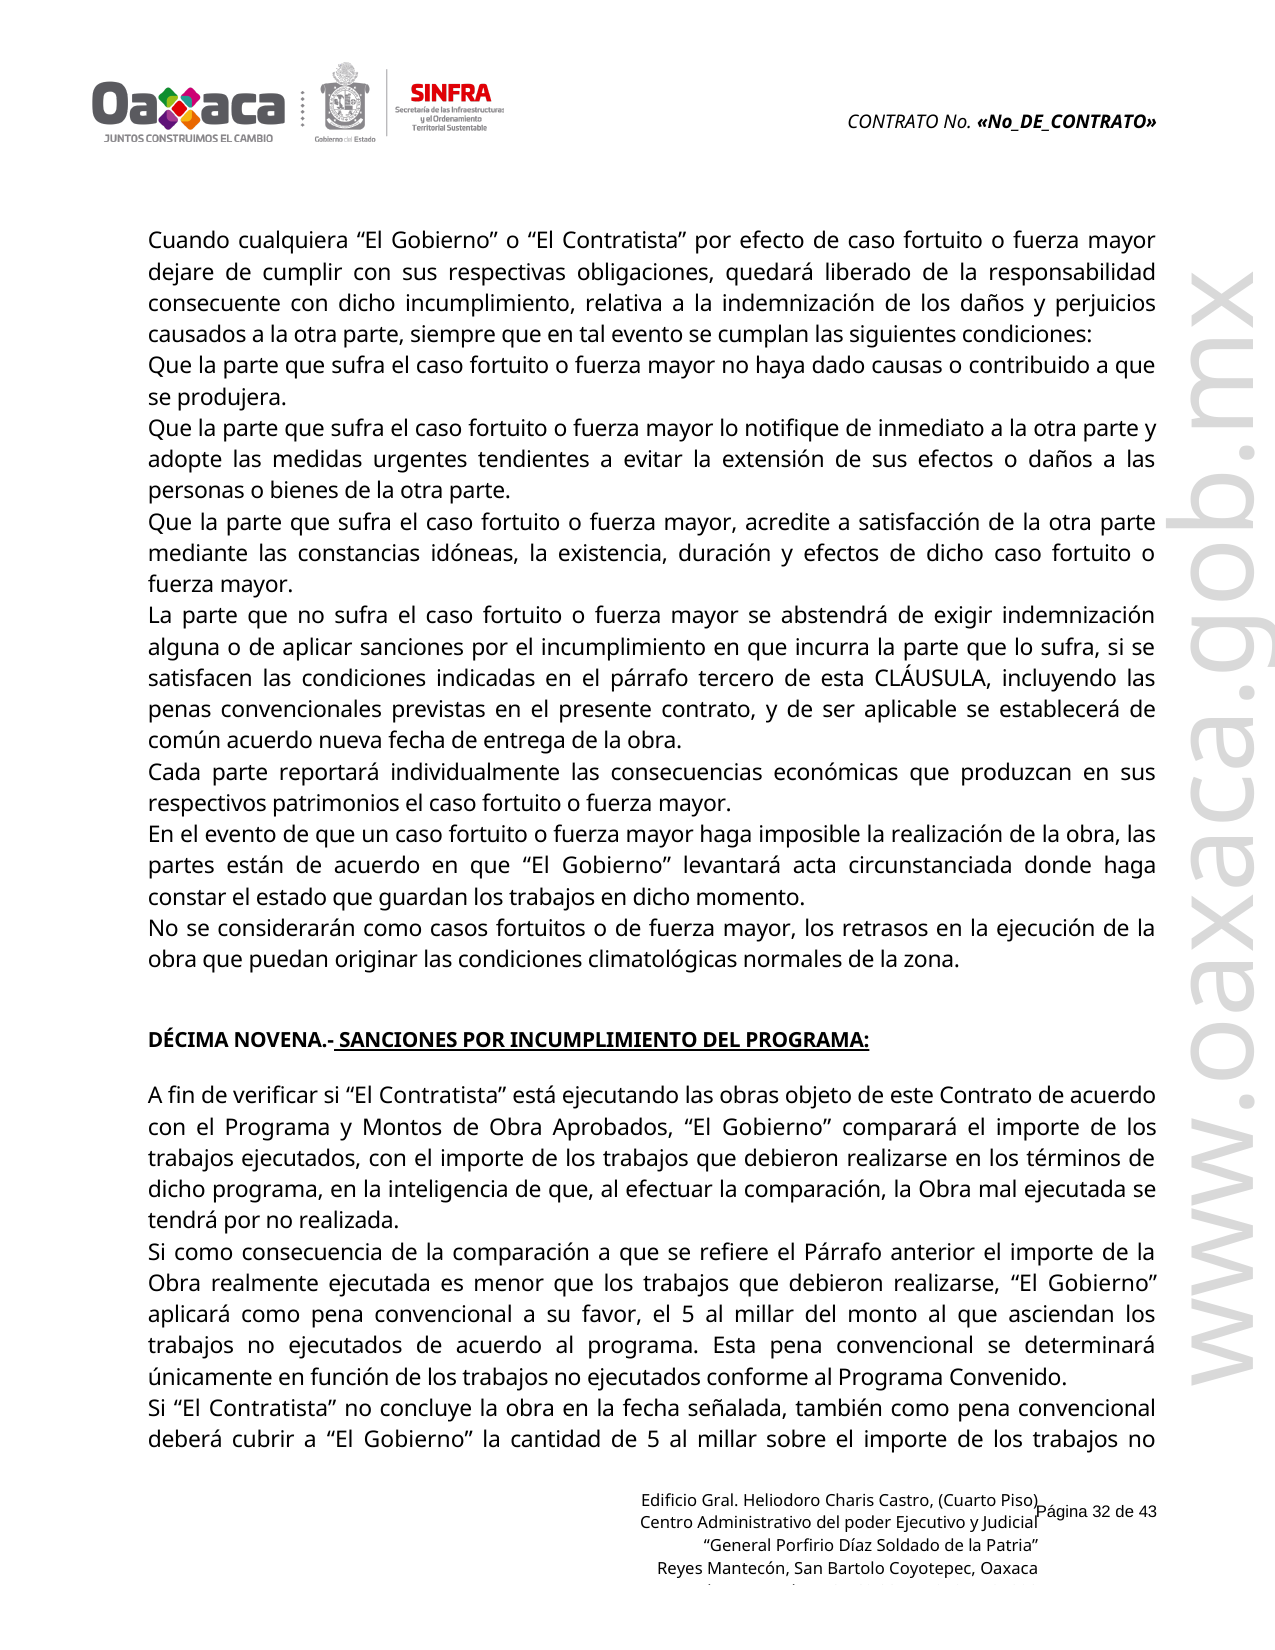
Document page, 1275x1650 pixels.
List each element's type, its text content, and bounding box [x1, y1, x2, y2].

text Cuando cualquiera “El Gobierno” o “El Contratista” por efecto de caso fortuito o fuerza mayor dejare de cumplir con sus respectivas obligaciones, quedará liberado de la responsabilidad consecuente con dicho incumplimiento, relativa a la indemnización de los daños y perjuicios causados a la otra parte, siempre que en tal evento se cumplan las siguientes condiciones: [0, 224, 1157, 349]
text Si como consecuencia de la comparación a que se refiere el Párrafo anterior el importe de la Obra realmente ejecutada es menor que los trabajos que debieron realizarse, “El Gobierno” aplicará como pena convencional a su favor, el 5 al millar del monto al que asciendan los trabajos no ejecutados de acuerdo al programa. Esta pena convencional se determinará únicamente en función de los trabajos no ejecutados conforme al Programa Convenido. [148, 1236, 1157, 1392]
text Que la parte que sufra el caso fortuito o fuerza mayor lo notifique de inmediato a la otra parte y adopte las medidas urgentes tendientes a evitar la extensión de sus efectos o daños a las personas o bienes de la otra parte. [0, 412, 1157, 506]
text Que la parte que sufra el caso fortuito o fuerza mayor no haya dado causas o contribuido a que se produjera. [0, 349, 1157, 412]
text Cada parte reportará individualmente las consecuencias económicas que produzcan en sus respectivos patrimonios el caso fortuito o fuerza mayor. [0, 756, 1157, 818]
text Que la parte que sufra el caso fortuito o fuerza mayor, acredite a satisfacción de la otra parte mediante las constancias idóneas, la existencia, duración y efectos de dicho caso fortuito o fuerza mayor. [0, 506, 1157, 599]
text A fin de verificar si “El Contratista” está ejecutando las obras objeto de este Contrato de acuerdo con el Programa y Montos de Obra Aprobados, “El Gobierno” comparará el importe de los trabajos ejecutados, con el importe de los trabajos que debieron realizarse en los términos de dicho programa, en la inteligencia de que, al efectuar la comparación, la Obra mal ejecutada se tendrá por no realizada. [148, 1079, 1157, 1236]
text En el evento de que un caso fortuito o fuerza mayor haga imposible la realización de la obra, las partes están de acuerdo en que “El Gobierno” levantará acta circunstanciada donde haga constar el estado que guardan los trabajos en dicho momento. [0, 818, 1157, 912]
text La parte que no sufra el caso fortuito o fuerza mayor se abstendrá de exigir indemnización alguna o de aplicar sanciones por el incumplimiento en que incurra la parte que lo sufra, si se satisfacen las condiciones indicadas en el párrafo tercero de esta CLÁUSULA, incluyendo las penas convencionales previstas en el presente contrato, y de ser aplicable se establecerá de común acuerdo nueva fecha de entrega de la obra. [0, 599, 1157, 756]
text DÉCIMA NOVENA.- SANCIONES POR INCUMPLIMIENTO DEL PROGRAMA: [148, 1025, 1157, 1054]
text No se considerarán como casos fortuitos o de fuerza mayor, los retrasos en la ejecución de la obra que puedan originar las condiciones climatológicas normales de la zona. [0, 912, 1157, 974]
picture [92, 62, 504, 142]
